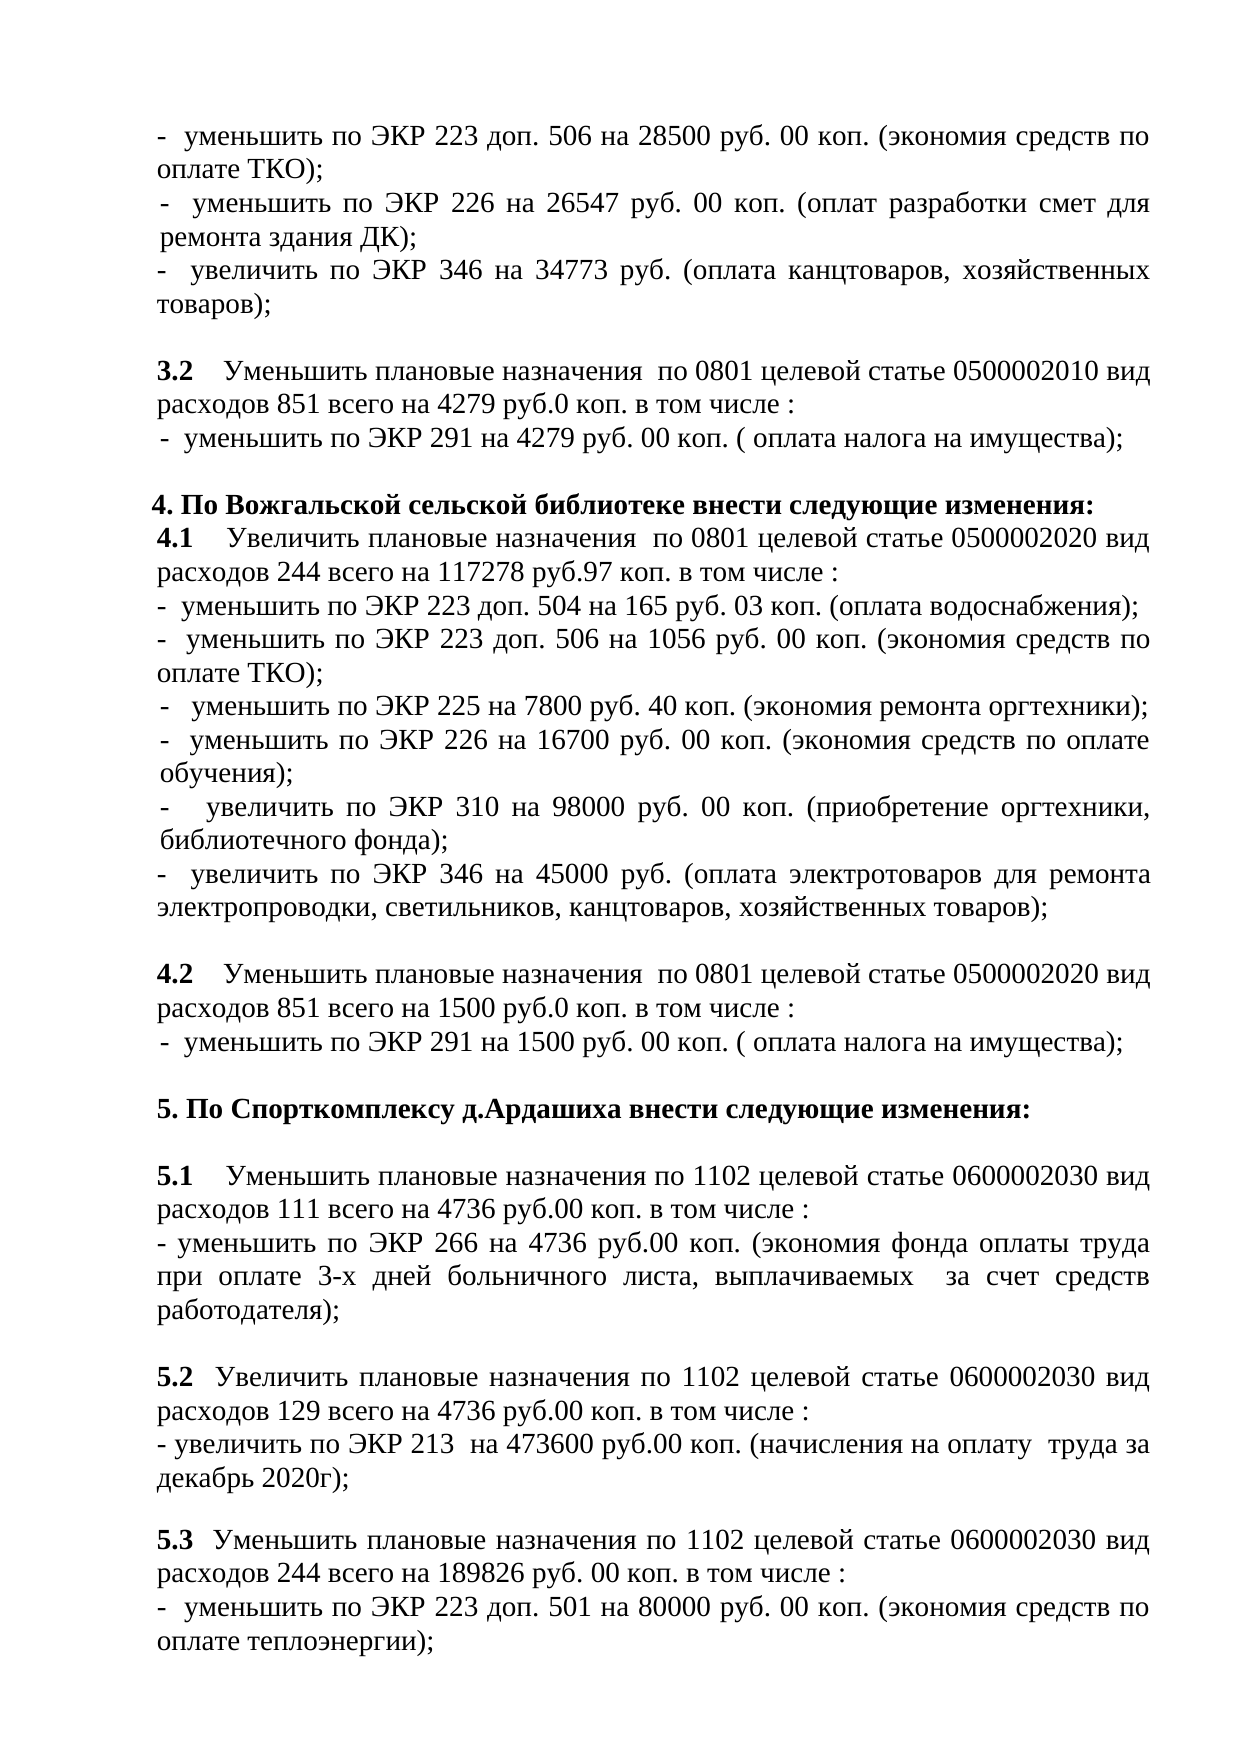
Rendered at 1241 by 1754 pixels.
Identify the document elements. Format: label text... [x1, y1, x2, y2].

text - уменьшить по ЭКР 291 на 4279 руб. 00 коп. ( оплата налога на имущества); [159, 420, 1152, 453]
text 4.2 Уменьшить плановые назначения по 0801 целевой статье 0500002020 вид расходов 851 всего на 1500 руб.0 коп. в том числе : [157, 957, 1152, 1024]
text - уменьшить по ЭКР 223 доп. 506 на 1056 руб. 00 коп. (экономия средств по оплате ТКО); [157, 621, 1152, 688]
text 5.2 Увеличить плановые назначения по 1102 целевой статье 0600002030 вид расходов 129 всего на 4736 руб.00 коп. в том числе : [157, 1359, 1152, 1426]
text 5. По Спорткомплексу д.Ардашиха внести следующие изменения: [157, 1091, 1152, 1124]
text - уменьшить по ЭКР 291 на 1500 руб. 00 коп. ( оплата налога на имущества); [159, 1024, 1152, 1057]
text - уменьшить по ЭКР 223 доп. 501 на 80000 руб. 00 коп. (экономия средств по оплате теплоэнергии); [157, 1589, 1152, 1656]
text - увеличить по ЭКР 346 на 34773 руб. (оплата канцтоваров, хозяйственных товаров); [157, 252, 1152, 319]
text 4. По Вожгальской сельской библиотеке внести следующие изменения: [100, 487, 1152, 521]
text - увеличить по ЭКР 213 на 473600 руб.00 коп. (начисления на оплату труда за декабрь 2020г); [157, 1426, 1152, 1493]
text 4.1 Увеличить плановые назначения по 0801 целевой статье 0500002020 вид расходов 244 всего на 117278 руб.97 коп. в том числе : [157, 521, 1152, 588]
text - уменьшить по ЭКР 225 на 7800 руб. 40 коп. (экономия ремонта оргтехники); [159, 688, 1152, 722]
text 3.2 Уменьшить плановые назначения по 0801 целевой статье 0500002010 вид расходов 851 всего на 4279 руб.0 коп. в том числе : [157, 353, 1152, 420]
text - уменьшить по ЭКР 266 на 4736 руб.00 коп. (экономия фонда оплаты труда при оплате 3-х дней больничного листа, выплачиваемых за счет средств работодателя); [157, 1225, 1152, 1326]
text - увеличить по ЭКР 346 на 45000 руб. (оплата электротоваров для ремонта электропроводки, светильников, канцтоваров, хозяйственных товаров); [157, 856, 1152, 923]
text - уменьшить по ЭКР 226 на 26547 руб. 00 коп. (оплат разработки смет для ремонта здания ДК); [159, 185, 1152, 252]
text 5.3 Уменьшить плановые назначения по 1102 целевой статье 0600002030 вид расходов 244 всего на 189826 руб. 00 коп. в том числе : [157, 1522, 1152, 1589]
text - уменьшить по ЭКР 223 доп. 504 на 165 руб. 03 коп. (оплата водоснабжения); [157, 588, 1152, 621]
text - увеличить по ЭКР 310 на 98000 руб. 00 коп. (приобретение оргтехники, библиотечного фонда); [159, 789, 1152, 856]
text - уменьшить по ЭКР 226 на 16700 руб. 00 коп. (экономия средств по оплате обучения); [159, 722, 1152, 789]
text - уменьшить по ЭКР 223 доп. 506 на 28500 руб. 00 коп. (экономия средств по оплате ТКО); [157, 118, 1152, 185]
text 5.1 Уменьшить плановые назначения по 1102 целевой статье 0600002030 вид расходов 111 всего на 4736 руб.00 коп. в том числе : [157, 1158, 1152, 1225]
